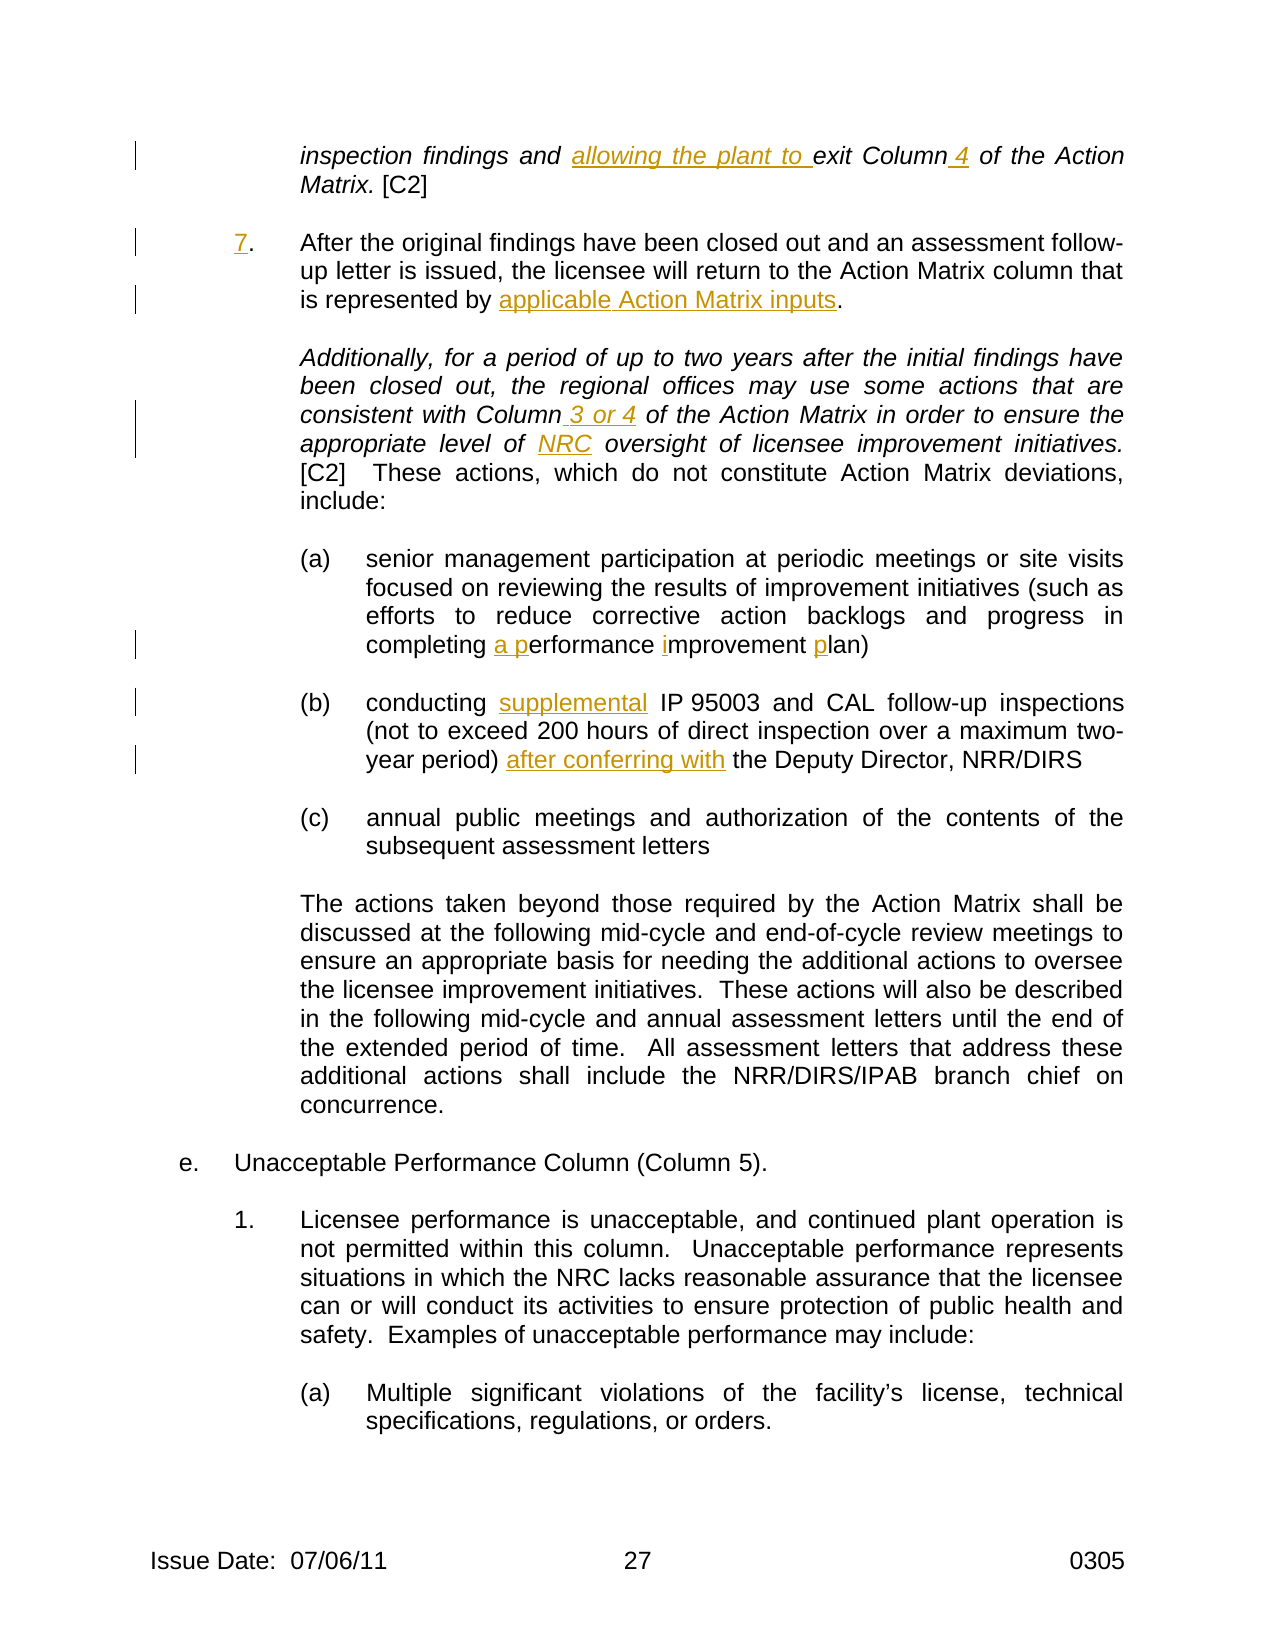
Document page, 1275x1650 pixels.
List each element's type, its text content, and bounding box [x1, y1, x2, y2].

text (c) annual public meetings and authorization of the contents of the subsequent assessment letters [150, 802, 1125, 860]
text . After the original findings have been closed out and an assessment follow-up letter is issued, the licensee will return to the Action Matrix column that is represented by . [150, 227, 1125, 314]
text (b) conducting IP 95003 and CAL follow-up inspections (not to exceed 200 hours of direct inspection over a maximum two-year period) the Deputy Director, NRR/DIRS [150, 687, 1125, 774]
subtitle e. Unacceptable Performance Column (Column 5). [150, 1147, 1125, 1176]
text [300, 141, 1125, 199]
text 1. Licensee performance is unacceptable, and continued plant operation is not permitted within this column. Unacceptable performance represents situations in which the NRC lacks reasonable assurance that the licensee can or will conduct its activities to ensure protection of public health and safety. Examples of unacceptable performance may include: [150, 1205, 1125, 1349]
text (a) senior management participation at periodic meetings or site visits focused on reviewing the results of improvement initiatives (such as efforts to reduce corrective action backlogs and progress in completing erformance mprovement lan) [150, 544, 1125, 659]
text (a) Multiple significant violations of the facility’s license, technical specifications, regulations, or orders. [150, 1377, 1125, 1435]
text Additionally, for a period of up to two years after the initial findings have been closed out, the regional offices may use some actions that are consistent with Column of the Action Matrix in order to ensure the appropriate level of oversight of licensee improvement initiatives. [C2] These actions, which do not constitute Action Matrix deviations, include: [300, 342, 1125, 515]
text The actions taken beyond those required by the Action Matrix shall be discussed at the following mid-cycle and end-of-cycle review meetings to ensure an appropriate basis for needing the additional actions to oversee the licensee improvement initiatives. These actions will also be described in the following mid-cycle and annual assessment letters until the end of the extended period of time. All assessment letters that address these additional actions shall include the NRR/DIRS/IPAB branch chief on concurrence. [300, 889, 1125, 1119]
